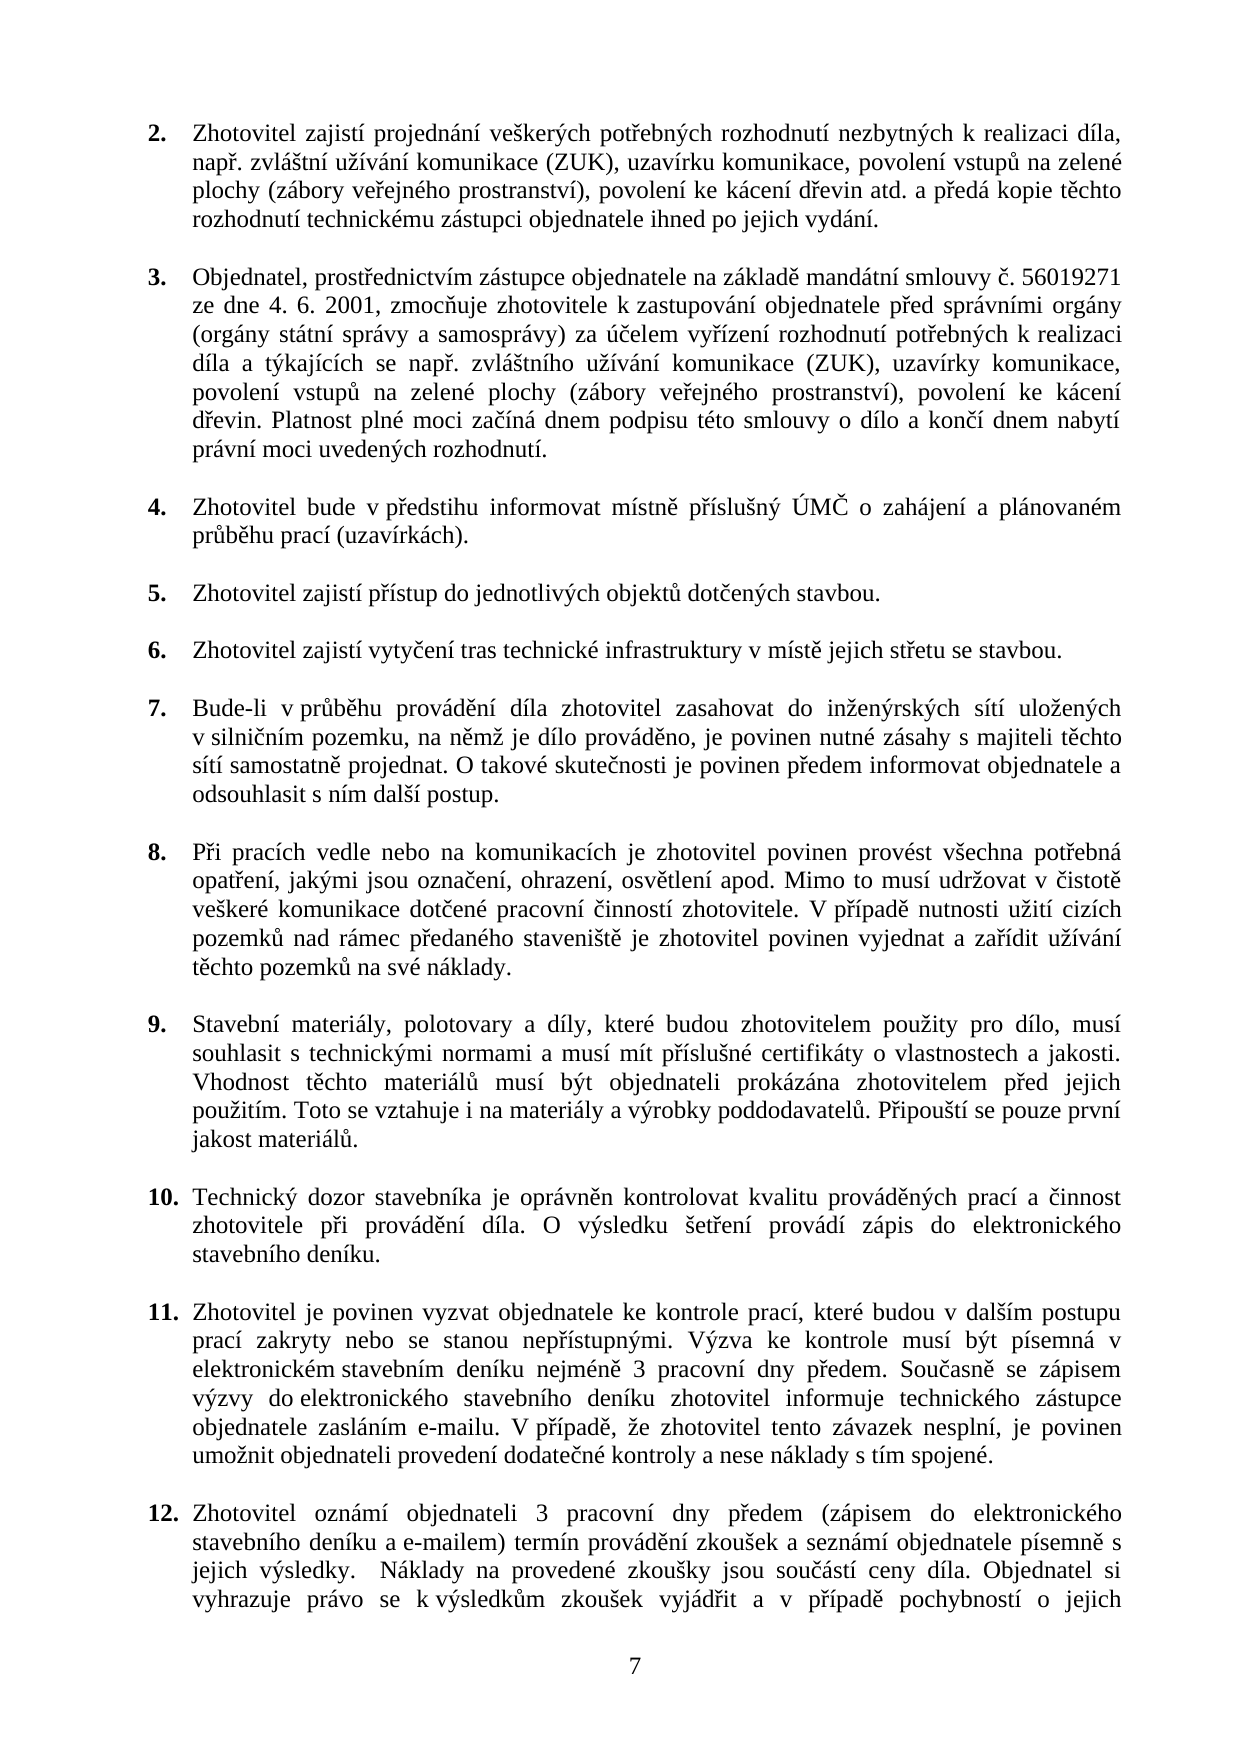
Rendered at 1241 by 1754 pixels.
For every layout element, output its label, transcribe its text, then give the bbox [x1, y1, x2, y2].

list Zhotovitel zajistí projednání veškerých potřebných rozhodnutí nezbytných k realizaci díla, např. zvláštní užívání komunikace (ZUK), uzavírku komunikace, povolení vstupů na zelené plochy (zábory veřejného prostranství), povolení ke kácení dřevin atd. a předá kopie těchto rozhodnutí technickému zástupci objednatele ihned po jejich vydání. [148, 118, 1122, 233]
list Stavební materiály, polotovary a díly, které budou zhotovitelem použity pro dílo, musí souhlasit s technickými normami a musí mít příslušné certifikáty o vlastnostech a jakosti. Vhodnost těchto materiálů musí být objednateli prokázána zhotovitelem před jejich použitím. Toto se vztahuje i na materiály a výrobky poddodavatelů. Připouští se pouze první jakost materiálů. [148, 1009, 1122, 1153]
list Objednatel, prostřednictvím zástupce objednatele na základě mandátní smlouvy č. 56019271 ze dne 4. 6. 2001, zmocňuje zhotovitele k zastupování objednatele před správními orgány (orgány státní správy a samosprávy) za účelem vyřízení rozhodnutí potřebných k realizaci díla a týkajících se např. zvláštního užívání komunikace (ZUK), uzavírky komunikace, povolení vstupů na zelené plochy (zábory veřejného prostranství), povolení ke kácení dřevin. Platnost plné moci začíná dnem podpisu této smlouvy o dílo a končí dnem nabytí právní moci uvedených rozhodnutí. [148, 262, 1122, 463]
list Technický dozor stavebníka je oprávněn kontrolovat kvalitu prováděných prací a činnost zhotovitele při provádění díla. O výsledku šetření provádí zápis do elektronického stavebního deníku. [148, 1182, 1122, 1268]
list Zhotovitel je povinen vyzvat objednatele ke kontrole prací, které budou v dalším postupu prací zakryty nebo se stanou nepřístupnými. Výzva ke kontrole musí být písemná v elektronickém stavebním deníku nejméně 3 pracovní dny předem. Současně se zápisem výzvy do elektronického stavebního deníku zhotovitel informuje technického zástupce objednatele zasláním e-mailu. V případě, že zhotovitel tento závazek nesplní, je povinen umožnit objednateli provedení dodatečné kontroly a nese náklady s tím spojené. [148, 1297, 1122, 1469]
list Bude-li v průběhu provádění díla zhotovitel zasahovat do inženýrských sítí uložených v silničním pozemku, na němž je dílo prováděno, je povinen nutné zásahy s majiteli těchto sítí samostatně projednat. O takové skutečnosti je povinen předem informovat objednatele a odsouhlasit s ním další postup. [148, 693, 1122, 808]
list Zhotovitel bude v předstihu informovat místně příslušný ÚMČ o zahájení a plánovaném průběhu prací (uzavírkách). [148, 492, 1122, 549]
list Při pracích vedle nebo na komunikacích je zhotovitel povinen provést všechna potřebná opatření, jakými jsou označení, ohrazení, osvětlení apod. Mimo to musí udržovat v čistotě veškeré komunikace dotčené pracovní činností zhotovitele. V případě nutnosti užití cizích pozemků nad rámec předaného staveniště je zhotovitel povinen vyjednat a zařídit užívání těchto pozemků na své náklady. [148, 837, 1122, 981]
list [148, 1498, 1122, 1613]
list Zhotovitel zajistí vytyčení tras technické infrastruktury v místě jejich střetu se stavbou. [148, 636, 1122, 664]
list Zhotovitel zajistí přístup do jednotlivých objektů dotčených stavbou. [148, 578, 1122, 607]
